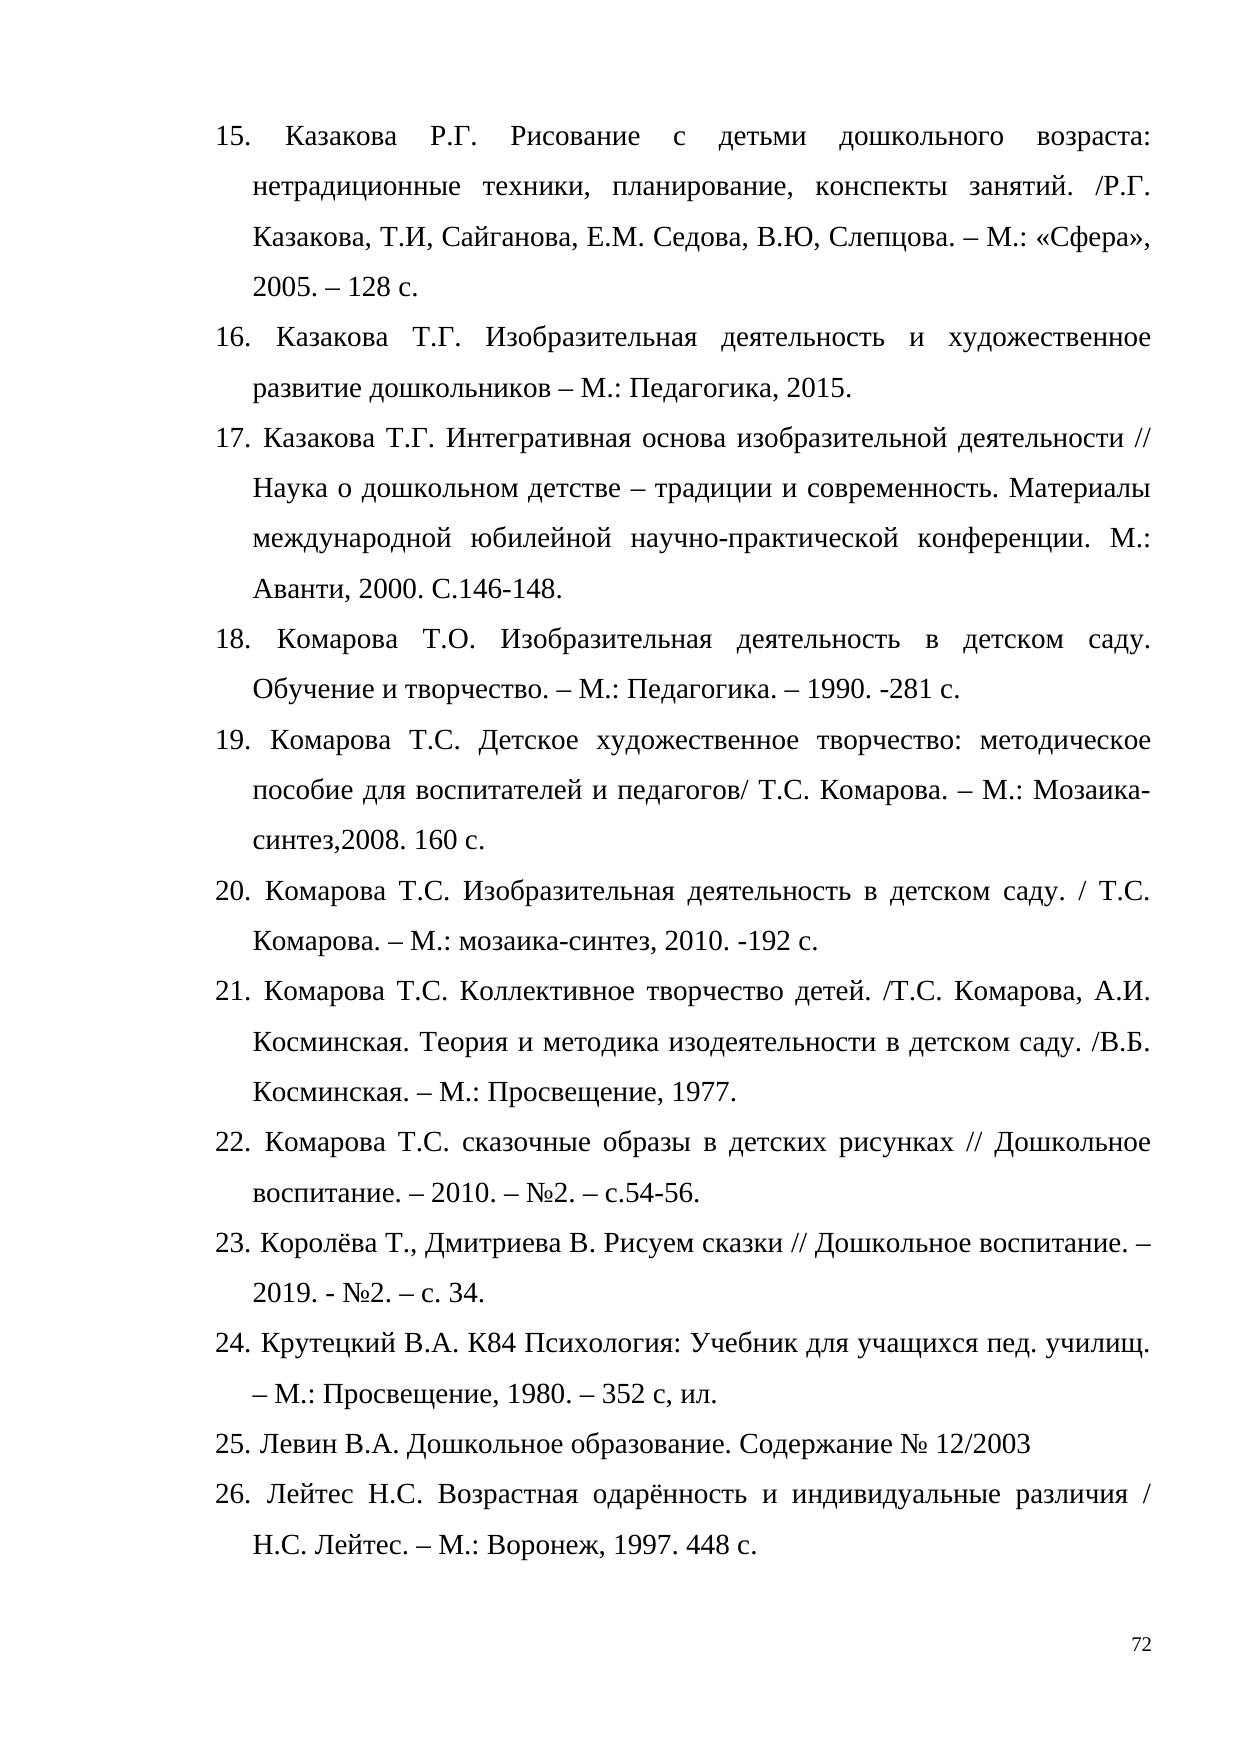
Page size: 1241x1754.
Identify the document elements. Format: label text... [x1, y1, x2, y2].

list Комарова Т.С. Коллективное творчество детей. /Т.С. Комарова, А.И. Косминская. Теория и методика изодеятельности в детском саду. /В.Б. Косминская. – М.: Просвещение, 1977. [215, 973, 1152, 1108]
list Комарова Т.С. Изобразительная деятельность в детском саду. / Т.С. Комарова. – М.: мозаика-синтез, 2010. -192 с. [215, 873, 1152, 957]
list Лейтес Н.С. Возрастная одарённость и индивидуальные различия / Н.С. Лейтес. – М.: Воронеж, 1997. 448 с. [215, 1477, 1152, 1560]
list Крутецкий В.А. К84 Психология: Учебник для учащихся пед. училищ. – М.: Просвещение, 1980. – 352 с, ил. [215, 1326, 1152, 1409]
list Комарова Т.С. Детское художественное творчество: методическое пособие для воспитателей и педагогов/ Т.С. Комарова. – М.: Мозаика-синтез,2008. 160 с. [215, 722, 1152, 856]
list Левин В.А. Дошкольное образование. Содержание № 12/2003 [215, 1426, 1152, 1460]
list Комарова Т.С. сказочные образы в детских рисунках // Дошкольное воспитание. – 2010. – №2. – с.54-56. [215, 1124, 1152, 1208]
list Казакова Т.Г. Интегративная основа изобразительной деятельности // Наука о дошкольном детстве – традиции и современность. Материалы международной юбилейной научно-практической конференции. М.: Аванти, 2000. С.146-148. [215, 420, 1152, 604]
list Казакова Р.Г. Рисование с детьми дошкольного возраста: нетрадиционные техники, планирование, конспекты занятий. /Р.Г. Казакова, Т.И, Сайганова, Е.М. Седова, В.Ю, Слепцова. – М.: «Сфера», 2005. – 128 с. [215, 118, 1152, 303]
list Казакова Т.Г. Изобразительная деятельность и художественное развитие дошкольников – М.: Педагогика, 2015. [215, 319, 1152, 403]
list Королёва Т., Дмитриева В. Рисуем сказки // Дошкольное воспитание. – 2019. - №2. – с. 34. [215, 1225, 1152, 1309]
list Комарова Т.О. Изобразительная деятельность в детском саду. Обучение и творчество. – М.: Педагогика. – 1990. -281 с. [215, 621, 1152, 705]
